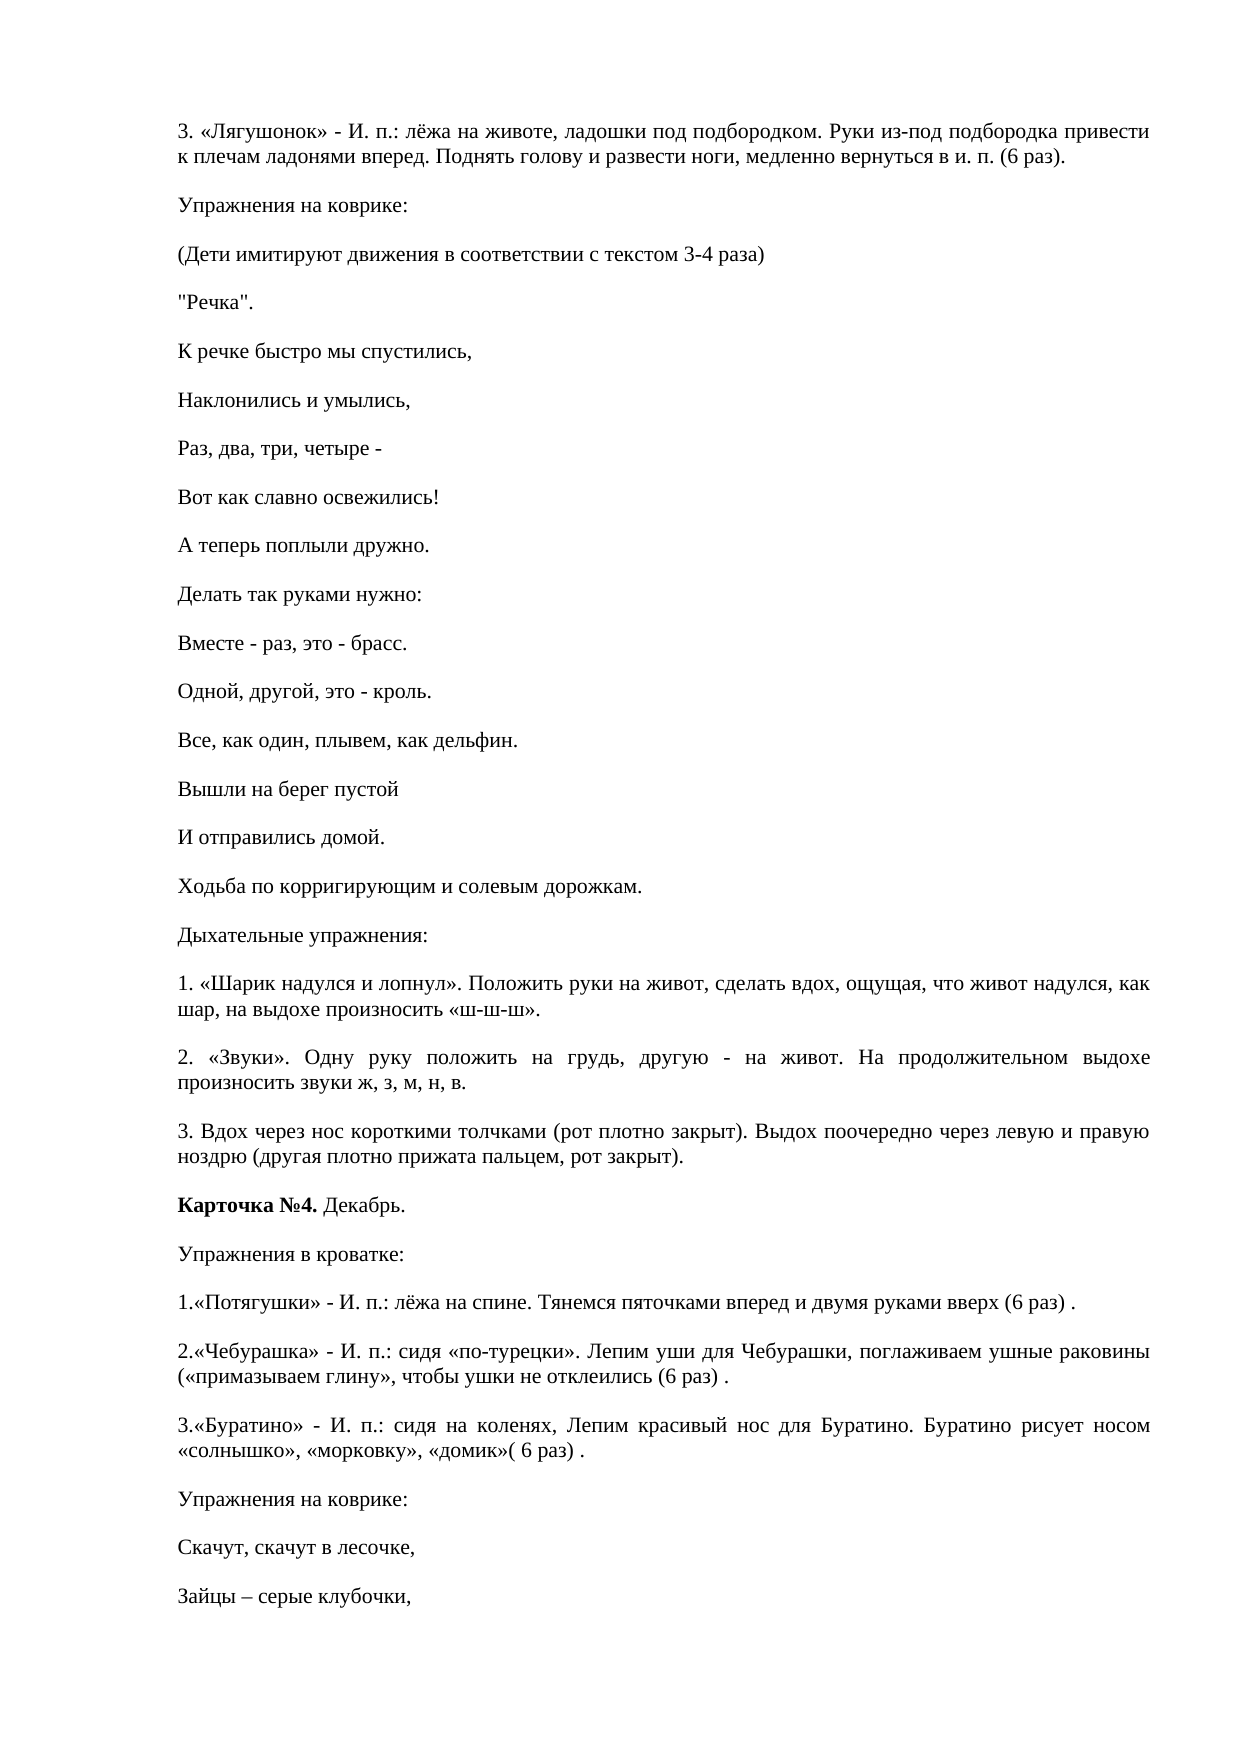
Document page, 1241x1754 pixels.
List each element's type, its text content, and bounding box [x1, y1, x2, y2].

text 3. Вдох через нос короткими толчками (рот плотно закрыт). Выдох поочередно через левую и правую ноздрю (другая плотно прижата пальцем, рот закрыт). [177, 1118, 1152, 1168]
text И отправились домой. [177, 824, 1152, 849]
text Ходьба по корригирующим и солевым дорожкам. [177, 873, 1152, 898]
text Упражнения на коврике: [177, 1486, 1152, 1511]
text Упражнения на коврике: [177, 192, 1152, 217]
text К речке быстро мы спустились, [177, 338, 1152, 363]
text Скачут, скачут в лесочке, [177, 1534, 1152, 1559]
text Дыхательные упражнения: [177, 922, 1152, 947]
text 3. «Лягушонок» - И. п.: лёжа на животе, ладошки под подбородком. Руки из-под подбородка привести к плечам ладонями вперед. Поднять голову и развести ноги, медленно вернуться в и. п. (6 раз). [177, 118, 1152, 168]
text "Речка". [177, 289, 1152, 314]
text (Дети имитируют движения в соответствии с текстом 3-4 раза) [177, 241, 1152, 266]
text Вот как славно освежились! [177, 484, 1152, 509]
text 3.«Буратино» - И. п.: сидя на коленях, Лепим красивый нос для Буратино. Буратино рисует носом «солнышко», «морковку», «домик»( 6 раз) . [177, 1412, 1152, 1462]
text Все, как один, плывем, как дельфин. [177, 727, 1152, 752]
text Наклонились и умылись, [177, 387, 1152, 412]
text Делать так руками нужно: [177, 581, 1152, 606]
text Вместе - раз, это - брасс. [177, 630, 1152, 655]
text 1. «Шарик надулся и лопнул». Положить руки на живот, сделать вдох, ощущая, что живот надулся, как шар, на выдохе произносить «ш-ш-ш». [177, 970, 1152, 1021]
text 2.«Чебурашка» - И. п.: сидя «по-турецки». Лепим уши для Чебурашки, поглаживаем ушные раковины («примазываем глину», чтобы ушки не отклеились (6 раз) . [177, 1338, 1152, 1388]
text Вышли на берег пустой [177, 776, 1152, 801]
text 2. «Звуки». Одну руку положить на грудь, другую - на живот. На продолжительном выдохе произносить звуки ж, з, м, н, в. [177, 1044, 1152, 1094]
text Раз, два, три, четыре - [177, 435, 1152, 460]
text Упражнения в кроватке: [177, 1241, 1152, 1266]
text 1.«Потягушки» - И. п.: лёжа на спине. Тянемся пяточками вперед и двумя руками вверх (6 раз) . [177, 1289, 1152, 1314]
text Карточка №4. Декабрь. [177, 1192, 1152, 1217]
text Одной, другой, это - кроль. [177, 678, 1152, 704]
text Зайцы – серые клубочки, [177, 1583, 1152, 1608]
text А теперь поплыли дружно. [177, 532, 1152, 558]
